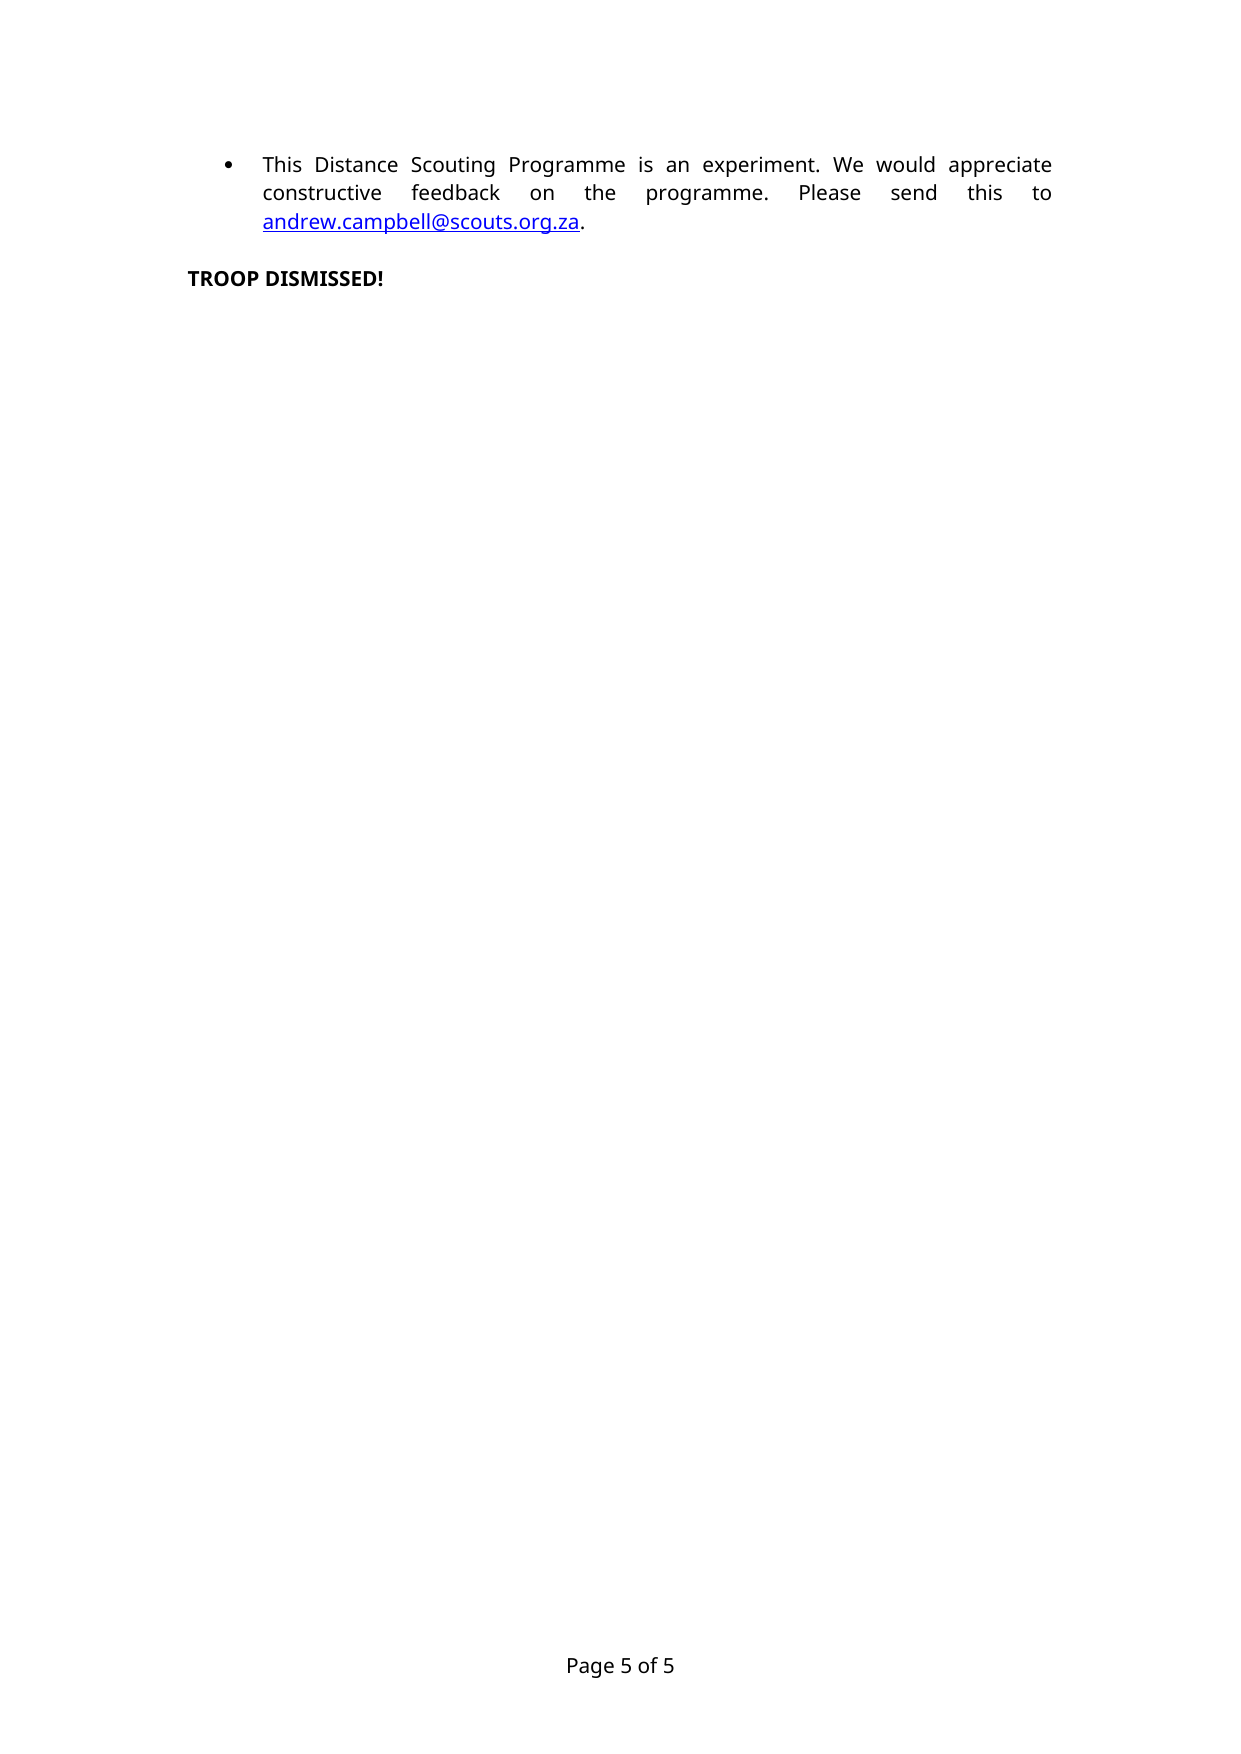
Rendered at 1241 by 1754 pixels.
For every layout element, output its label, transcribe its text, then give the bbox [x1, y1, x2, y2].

list This Distance Scouting Programme is an experiment. We would appreciate constructive feedback on the programme. Please send this to andrew.campbell@scouts.org.za. [225, 150, 1053, 235]
text TROOP DISMISSED! [187, 264, 1053, 292]
